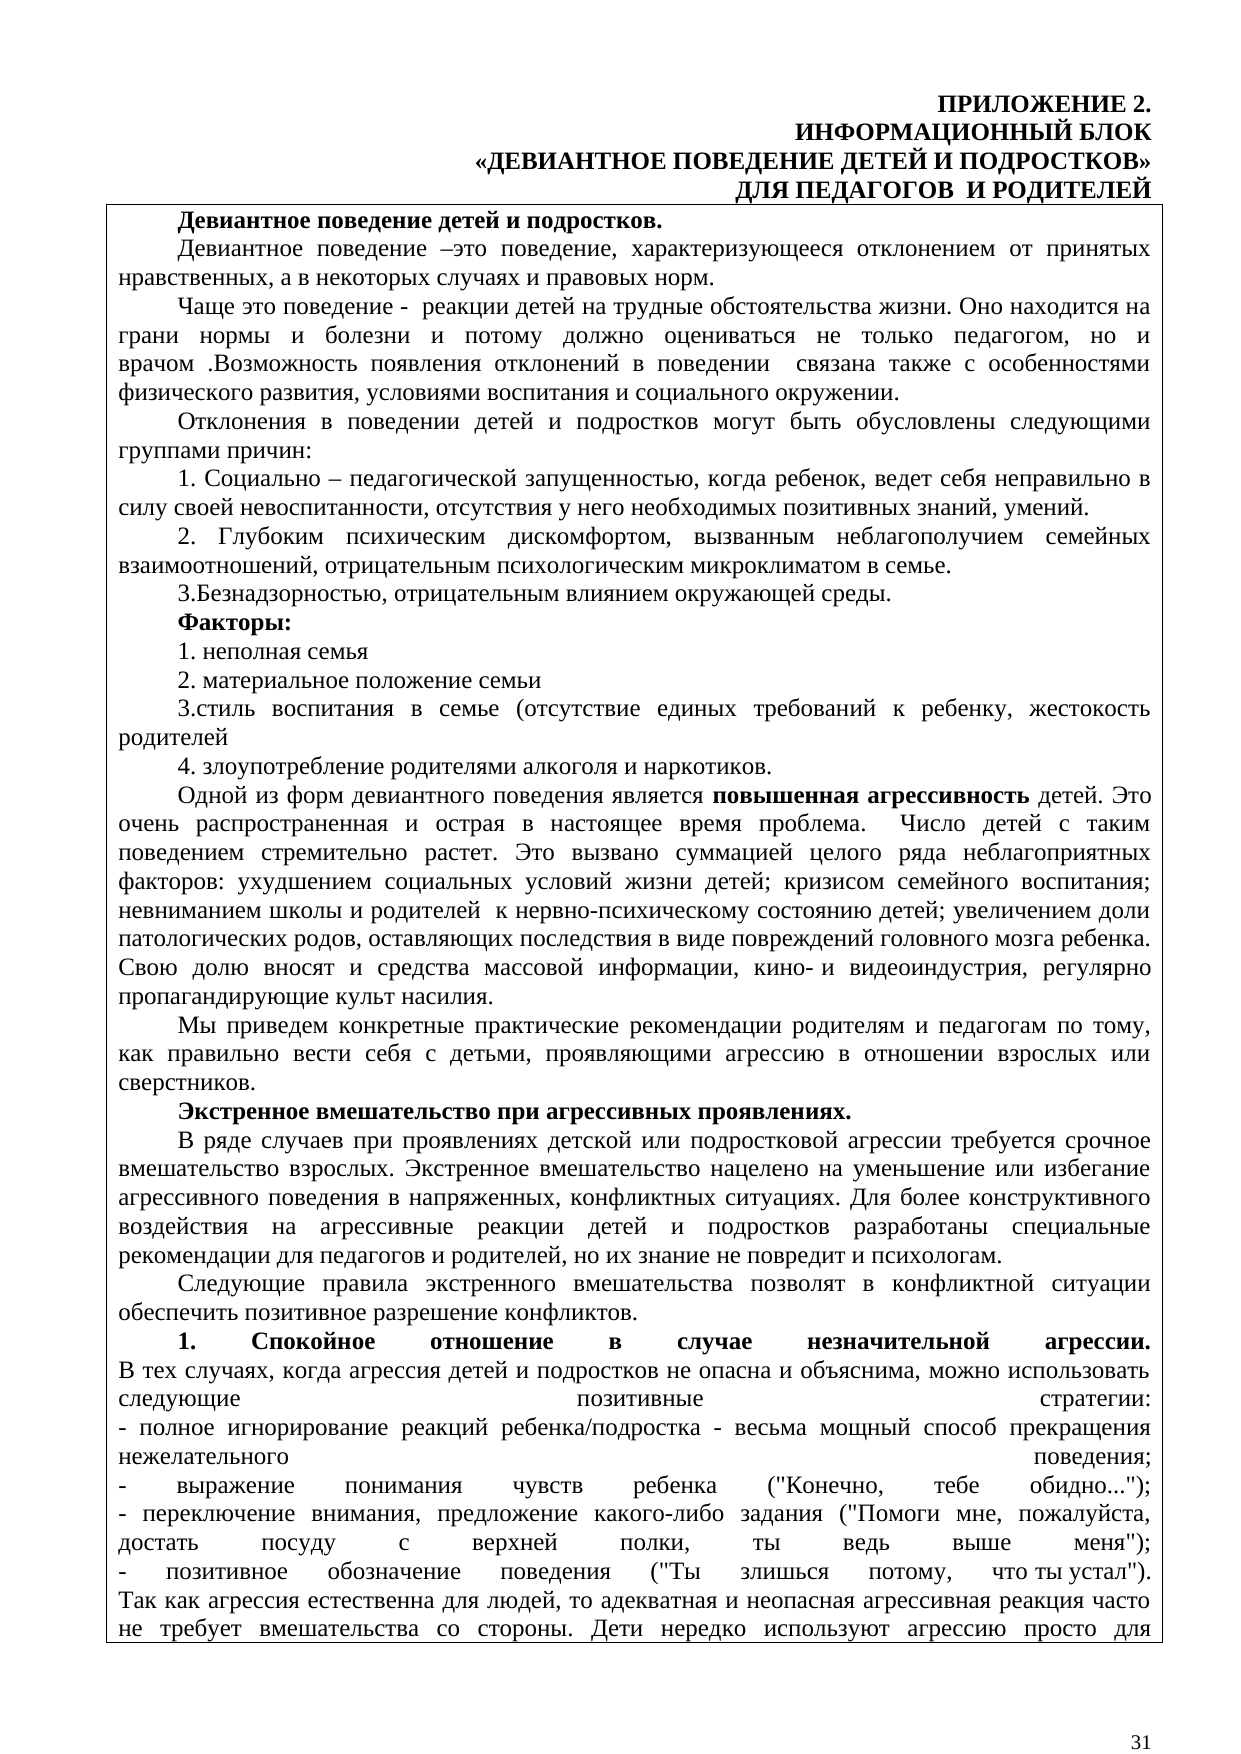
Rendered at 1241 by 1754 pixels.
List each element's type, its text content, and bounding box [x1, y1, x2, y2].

text ИНФОРМАЦИОННЫЙ БЛОК [118, 117, 1152, 146]
text ПРИЛОЖЕНИЕ 2. [118, 89, 1152, 117]
text ДЛЯ ПЕДАГОГОВ И РОДИТЕЛЕЙ [118, 175, 1152, 204]
text «ДЕВИАНТНОЕ ПОВЕДЕНИЕ ДЕТЕЙ И ПОДРОСТКОВ» [118, 146, 1152, 175]
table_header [107, 205, 1162, 1642]
